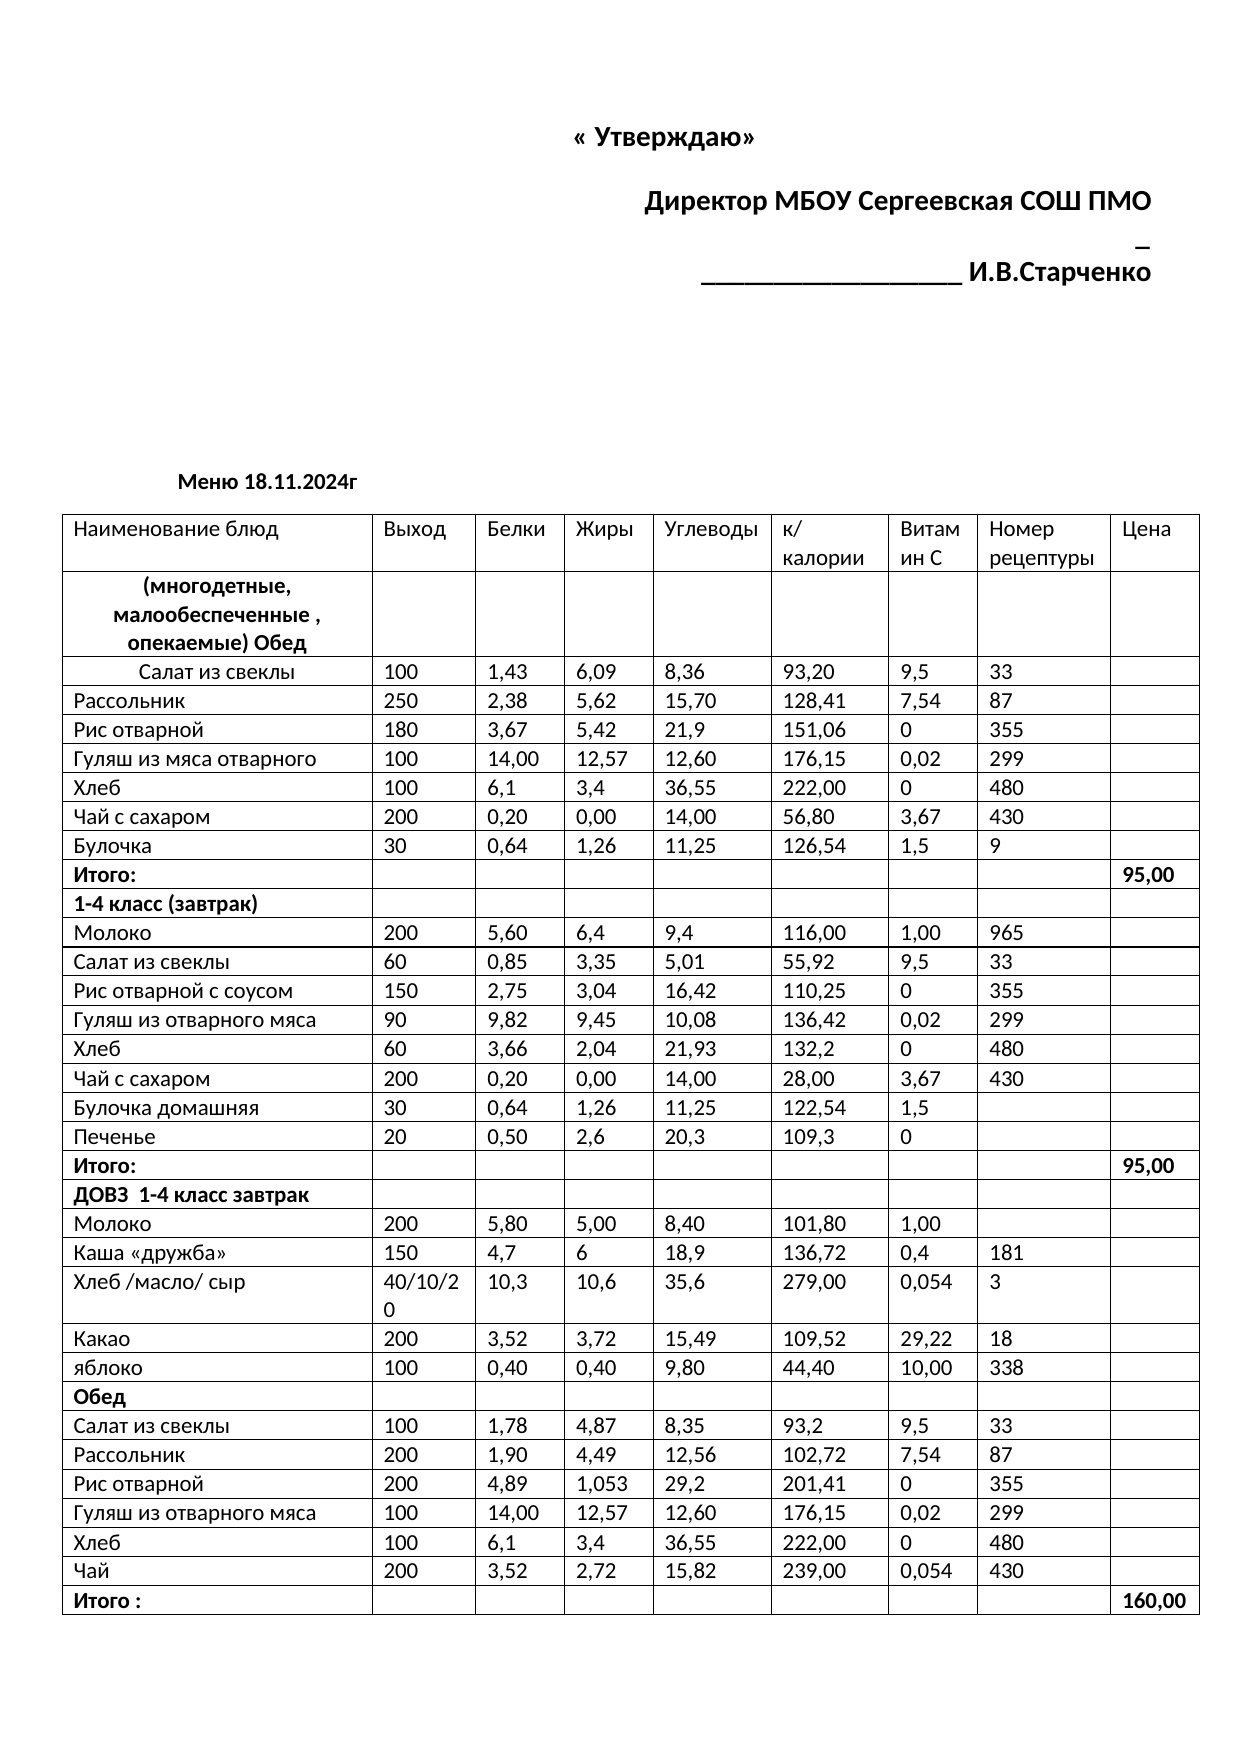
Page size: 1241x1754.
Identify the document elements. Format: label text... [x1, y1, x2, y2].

table_cell 0,64 [476, 831, 564, 859]
table_cell Хлеб [63, 1035, 372, 1063]
table_cell 33 [978, 1411, 1110, 1439]
table_cell 5,62 [565, 686, 653, 714]
table_cell 150 [373, 1238, 475, 1266]
table_cell [565, 1180, 653, 1208]
table_cell 11,25 [654, 1093, 771, 1121]
table_cell 0 [889, 976, 977, 1004]
table_cell [1111, 773, 1199, 801]
table_cell 29,2 [654, 1470, 771, 1497]
table_cell [1111, 1470, 1199, 1497]
table_cell 0 [889, 1035, 977, 1063]
table_cell 100 [373, 773, 475, 801]
table_cell 29,22 [889, 1324, 977, 1352]
table_cell 95,00 [1111, 860, 1199, 888]
table_cell 239,00 [772, 1557, 888, 1585]
table_cell 151,06 [772, 715, 888, 743]
table_cell 3,67 [476, 715, 564, 743]
table_cell 9 [978, 831, 1110, 859]
table_cell 36,55 [654, 773, 771, 801]
table_cell 480 [978, 1035, 1110, 1063]
table_cell 4,49 [565, 1440, 653, 1468]
table_cell 3,4 [565, 773, 653, 801]
table_cell 0,20 [476, 1064, 564, 1092]
table_cell 0 [889, 715, 977, 743]
table_cell Гуляш из мяса отварного [63, 744, 372, 772]
table_cell 0,054 [889, 1267, 977, 1323]
table_cell Рассольник [63, 1440, 372, 1468]
table_cell 0 [889, 1470, 977, 1497]
table_cell [978, 1093, 1110, 1121]
table_cell [978, 1180, 1110, 1208]
table_cell [1111, 802, 1199, 830]
table_cell Булочка [63, 831, 372, 859]
table_cell 5,00 [565, 1209, 653, 1237]
table_cell 3,67 [889, 1064, 977, 1092]
table_cell 14,00 [476, 1499, 564, 1527]
table_cell [1111, 572, 1199, 656]
table_cell (многодетные, малообеспеченные , опекаемые) Обед [63, 572, 372, 656]
table_cell 136,72 [772, 1238, 888, 1266]
table_cell 40/10/20 [373, 1267, 475, 1323]
table_cell [373, 572, 475, 656]
table_cell 122,54 [772, 1093, 888, 1121]
table_cell 299 [978, 744, 1110, 772]
table_cell 8,35 [654, 1411, 771, 1439]
table_cell 101,80 [772, 1209, 888, 1237]
table_cell Печенье [63, 1122, 372, 1150]
table_cell 0,20 [476, 802, 564, 830]
table_cell 55,92 [772, 948, 888, 975]
table_cell Хлеб [63, 773, 372, 801]
table_cell 1,5 [889, 831, 977, 859]
table_cell [1111, 889, 1199, 917]
table_cell 5,01 [654, 948, 771, 975]
table_cell 20 [373, 1122, 475, 1150]
table_cell 7,54 [889, 1440, 977, 1468]
table_cell Рис отварной [63, 1470, 372, 1497]
table_cell 200 [373, 1557, 475, 1585]
text ___________________ И.В.Старченко [177, 217, 1152, 289]
table_cell 1,26 [565, 1093, 653, 1121]
table_cell 279,00 [772, 1267, 888, 1323]
table_cell 180 [373, 715, 475, 743]
table_cell 1,00 [889, 1209, 977, 1237]
table_header Цена [1111, 515, 1199, 571]
table_cell [476, 1151, 564, 1179]
table_cell [1111, 1267, 1199, 1323]
table_cell 480 [978, 1528, 1110, 1556]
table_cell 338 [978, 1353, 1110, 1381]
table_cell [1111, 1064, 1199, 1092]
table_cell [565, 860, 653, 888]
table_cell [1111, 1382, 1199, 1410]
table_cell 1,78 [476, 1411, 564, 1439]
table_cell [1111, 686, 1199, 714]
table_cell 95,00 [1111, 1151, 1199, 1179]
table_cell 21,9 [654, 715, 771, 743]
table_cell 18 [978, 1324, 1110, 1352]
table_cell Салат из свеклы [63, 657, 372, 685]
table_cell 200 [373, 802, 475, 830]
table_cell 1,00 [889, 918, 977, 946]
table_cell 0,00 [565, 1064, 653, 1092]
table_cell 110,25 [772, 976, 888, 1004]
table_cell 6,1 [476, 773, 564, 801]
text « Утверждаю» [177, 118, 1152, 154]
table_cell [1111, 976, 1199, 1004]
table_cell 30 [373, 831, 475, 859]
table_cell [772, 572, 888, 656]
table_cell 222,00 [772, 773, 888, 801]
table_cell 2,6 [565, 1122, 653, 1150]
table_header Наименование блюд [63, 515, 372, 571]
table_cell Молоко [63, 918, 372, 946]
table_cell 102,72 [772, 1440, 888, 1468]
table_cell 136,42 [772, 1006, 888, 1033]
table_cell 15,70 [654, 686, 771, 714]
table_cell 0,4 [889, 1238, 977, 1266]
table_cell 0,85 [476, 948, 564, 975]
table_cell [978, 1209, 1110, 1237]
table_cell 0 [889, 773, 977, 801]
table_cell 160,00 [1111, 1586, 1199, 1614]
table_cell [1111, 1528, 1199, 1556]
table_cell 480 [978, 773, 1110, 801]
table_cell [373, 1180, 475, 1208]
table_cell [1111, 1238, 1199, 1266]
table_cell 3 [978, 1267, 1110, 1323]
table_cell 60 [373, 948, 475, 975]
table_cell [565, 572, 653, 656]
table_cell 87 [978, 686, 1110, 714]
table_cell Гуляш из отварного мяса [63, 1006, 372, 1033]
table_cell [889, 1151, 977, 1179]
table_cell 30 [373, 1093, 475, 1121]
table_cell 2,38 [476, 686, 564, 714]
table_cell [654, 860, 771, 888]
table_cell 3,66 [476, 1035, 564, 1063]
table_cell 60 [373, 1035, 475, 1063]
table_cell [565, 1382, 653, 1410]
table_cell 10,08 [654, 1006, 771, 1033]
table_cell ДОВЗ 1-4 класс завтрак [63, 1180, 372, 1208]
table_cell 100 [373, 1528, 475, 1556]
table_cell [373, 889, 475, 917]
table_cell [978, 1122, 1110, 1150]
table_cell 11,25 [654, 831, 771, 859]
table_cell 90 [373, 1006, 475, 1033]
table_cell [1111, 1324, 1199, 1352]
table_cell 200 [373, 1440, 475, 1468]
table_cell Рассольник [63, 686, 372, 714]
table_cell Гуляш из отварного мяса [63, 1499, 372, 1527]
table_cell [889, 1586, 977, 1614]
table_cell Чай с сахаром [63, 1064, 372, 1092]
table_cell 132,2 [772, 1035, 888, 1063]
table_cell 3,04 [565, 976, 653, 1004]
table_cell 21,93 [654, 1035, 771, 1063]
table_cell [654, 1151, 771, 1179]
table_cell 12,57 [565, 1499, 653, 1527]
table_cell [772, 1586, 888, 1614]
table_cell 2,75 [476, 976, 564, 1004]
table_cell 200 [373, 1470, 475, 1497]
table_cell 15,82 [654, 1557, 771, 1585]
table_cell Рис отварной с соусом [63, 976, 372, 1004]
table_cell [373, 860, 475, 888]
table_cell 15,49 [654, 1324, 771, 1352]
table_cell 355 [978, 976, 1110, 1004]
table_cell 1,053 [565, 1470, 653, 1497]
table_cell [1111, 715, 1199, 743]
table_cell 18,9 [654, 1238, 771, 1266]
table_cell 200 [373, 1324, 475, 1352]
table_cell [476, 889, 564, 917]
table_cell 93,20 [772, 657, 888, 685]
table_cell 116,00 [772, 918, 888, 946]
table_cell 56,80 [772, 802, 888, 830]
table_cell 9,5 [889, 948, 977, 975]
table_cell 965 [978, 918, 1110, 946]
table_cell 3,72 [565, 1324, 653, 1352]
table_cell Итого : [63, 1586, 372, 1614]
table_cell 5,42 [565, 715, 653, 743]
table_cell [889, 889, 977, 917]
table_cell [889, 572, 977, 656]
table_cell 10,6 [565, 1267, 653, 1323]
table_cell [978, 1382, 1110, 1410]
table_cell 8,40 [654, 1209, 771, 1237]
table_cell [978, 1586, 1110, 1614]
table_cell [1111, 657, 1199, 685]
table_cell 200 [373, 918, 475, 946]
table_cell 9,5 [889, 657, 977, 685]
table_cell 222,00 [772, 1528, 888, 1556]
table_cell [889, 1382, 977, 1410]
table_cell Хлеб [63, 1528, 372, 1556]
table_header Жиры [565, 515, 653, 571]
text Директор МБОУ Сергеевская СОШ ПМО [177, 154, 1152, 217]
table_cell 0,40 [565, 1353, 653, 1381]
table_cell яблоко [63, 1353, 372, 1381]
table_cell 100 [373, 1353, 475, 1381]
table_cell 3,4 [565, 1528, 653, 1556]
table_cell 14,00 [476, 744, 564, 772]
table_cell [978, 860, 1110, 888]
table_cell 430 [978, 1064, 1110, 1092]
table_cell 100 [373, 657, 475, 685]
table_cell Итого: [63, 860, 372, 888]
table_cell 0,00 [565, 802, 653, 830]
table_cell [978, 572, 1110, 656]
text Меню 18.11.2024г [177, 467, 1152, 496]
table_cell [373, 1382, 475, 1410]
table_cell [476, 860, 564, 888]
table_cell 355 [978, 715, 1110, 743]
table_cell 12,60 [654, 1499, 771, 1527]
table_cell [1111, 918, 1199, 946]
table_cell 35,6 [654, 1267, 771, 1323]
table_cell [565, 1586, 653, 1614]
table_cell 3,35 [565, 948, 653, 975]
table_cell Хлеб /масло/ сыр [63, 1267, 372, 1323]
table_cell 87 [978, 1440, 1110, 1468]
table_cell [1111, 1411, 1199, 1439]
table_cell [565, 1151, 653, 1179]
table_cell 0,02 [889, 1499, 977, 1527]
table_cell [889, 1180, 977, 1208]
table_cell Булочка домашняя [63, 1093, 372, 1121]
table_cell 200 [373, 1064, 475, 1092]
table_cell [1111, 744, 1199, 772]
table_cell 126,54 [772, 831, 888, 859]
table_cell 93,2 [772, 1411, 888, 1439]
table_cell 299 [978, 1499, 1110, 1527]
table_cell [978, 889, 1110, 917]
table_cell 6,09 [565, 657, 653, 685]
table_cell 20,3 [654, 1122, 771, 1150]
table_cell 12,57 [565, 744, 653, 772]
table_cell 4,89 [476, 1470, 564, 1497]
table_cell 0,02 [889, 744, 977, 772]
table_cell [654, 1382, 771, 1410]
table_cell 355 [978, 1470, 1110, 1497]
table_cell 299 [978, 1006, 1110, 1033]
table_cell [654, 1180, 771, 1208]
table_cell 9,5 [889, 1411, 977, 1439]
table_cell [1111, 948, 1199, 975]
table_cell 9,82 [476, 1006, 564, 1033]
table_cell Какао [63, 1324, 372, 1352]
table_cell 3,52 [476, 1557, 564, 1585]
table_cell 1,26 [565, 831, 653, 859]
table_cell 0,50 [476, 1122, 564, 1150]
table_cell 1,43 [476, 657, 564, 685]
table_header Углеводы [654, 515, 771, 571]
table_cell [373, 1151, 475, 1179]
table_cell [1111, 1006, 1199, 1033]
table_cell 100 [373, 1411, 475, 1439]
table_cell 109,52 [772, 1324, 888, 1352]
table_cell [1111, 1122, 1199, 1150]
table_cell 10,00 [889, 1353, 977, 1381]
table_cell 16,42 [654, 976, 771, 1004]
table_cell 250 [373, 686, 475, 714]
table_cell [654, 889, 771, 917]
table_cell 9,4 [654, 918, 771, 946]
table_cell 430 [978, 1557, 1110, 1585]
table_cell 3,67 [889, 802, 977, 830]
table_cell 4,7 [476, 1238, 564, 1266]
table_cell [1111, 1093, 1199, 1121]
table_cell 0,64 [476, 1093, 564, 1121]
table_cell [1111, 1209, 1199, 1237]
table_cell 0 [889, 1528, 977, 1556]
table_header Белки [476, 515, 564, 571]
table_cell 109,3 [772, 1122, 888, 1150]
table_cell [1111, 831, 1199, 859]
table_cell 201,41 [772, 1470, 888, 1497]
table_header Выход [373, 515, 475, 571]
table_cell [565, 889, 653, 917]
table_cell Каша «дружба» [63, 1238, 372, 1266]
table_cell 9,80 [654, 1353, 771, 1381]
table_cell 6 [565, 1238, 653, 1266]
table_cell [1111, 1440, 1199, 1468]
table_cell [1111, 1035, 1199, 1063]
table_cell 3,52 [476, 1324, 564, 1352]
table_cell [889, 860, 977, 888]
table_cell Чай с сахаром [63, 802, 372, 830]
table_cell 150 [373, 976, 475, 1004]
table_cell 14,00 [654, 1064, 771, 1092]
table_cell 430 [978, 802, 1110, 830]
table_cell [476, 1586, 564, 1614]
table_cell 28,00 [772, 1064, 888, 1092]
table_cell 2,04 [565, 1035, 653, 1063]
table_cell 5,80 [476, 1209, 564, 1237]
table_cell [772, 889, 888, 917]
table_cell Молоко [63, 1209, 372, 1237]
table_cell 1,90 [476, 1440, 564, 1468]
table_cell 10,3 [476, 1267, 564, 1323]
table_cell 0,40 [476, 1353, 564, 1381]
table_cell 1,5 [889, 1093, 977, 1121]
table_cell [772, 1382, 888, 1410]
table_cell Итого: [63, 1151, 372, 1179]
table_cell 6,4 [565, 918, 653, 946]
table_cell 1-4 класс (завтрак) [63, 889, 372, 917]
table_cell [654, 1586, 771, 1614]
table_header Витамин С [889, 515, 977, 571]
table_cell 6,1 [476, 1528, 564, 1556]
table_cell [476, 1180, 564, 1208]
table_cell 12,56 [654, 1440, 771, 1468]
table_cell 0 [889, 1122, 977, 1150]
table_cell 4,87 [565, 1411, 653, 1439]
table_cell Чай [63, 1557, 372, 1585]
table_cell 33 [978, 948, 1110, 975]
table_cell [978, 1151, 1110, 1179]
table_cell 8,36 [654, 657, 771, 685]
table_cell [373, 1586, 475, 1614]
table_cell 33 [978, 657, 1110, 685]
table_cell Рис отварной [63, 715, 372, 743]
table_cell 200 [373, 1209, 475, 1237]
table_cell 176,15 [772, 1499, 888, 1527]
table_cell 2,72 [565, 1557, 653, 1585]
table_cell 100 [373, 1499, 475, 1527]
table_header к/калории [772, 515, 888, 571]
table_cell 12,60 [654, 744, 771, 772]
table_cell Обед [63, 1382, 372, 1410]
table_cell 14,00 [654, 802, 771, 830]
table_cell 0,02 [889, 1006, 977, 1033]
table_cell 7,54 [889, 686, 977, 714]
table_cell Салат из свеклы [63, 1411, 372, 1439]
table_cell 44,40 [772, 1353, 888, 1381]
table_cell 5,60 [476, 918, 564, 946]
table_cell [1111, 1353, 1199, 1381]
table_cell 0,054 [889, 1557, 977, 1585]
table_cell [476, 572, 564, 656]
table_cell [772, 1180, 888, 1208]
table_cell Салат из свеклы [63, 948, 372, 975]
table_header Номер рецептуры [978, 515, 1110, 571]
table_cell [772, 1151, 888, 1179]
table_cell [772, 860, 888, 888]
table_cell 36,55 [654, 1528, 771, 1556]
table_cell [476, 1382, 564, 1410]
table_cell 176,15 [772, 744, 888, 772]
table_cell [1111, 1499, 1199, 1527]
table_cell 9,45 [565, 1006, 653, 1033]
table_cell 181 [978, 1238, 1110, 1266]
table_cell 128,41 [772, 686, 888, 714]
table_cell [1111, 1557, 1199, 1585]
table_cell [1111, 1180, 1199, 1208]
table_cell 100 [373, 744, 475, 772]
table_cell [654, 572, 771, 656]
